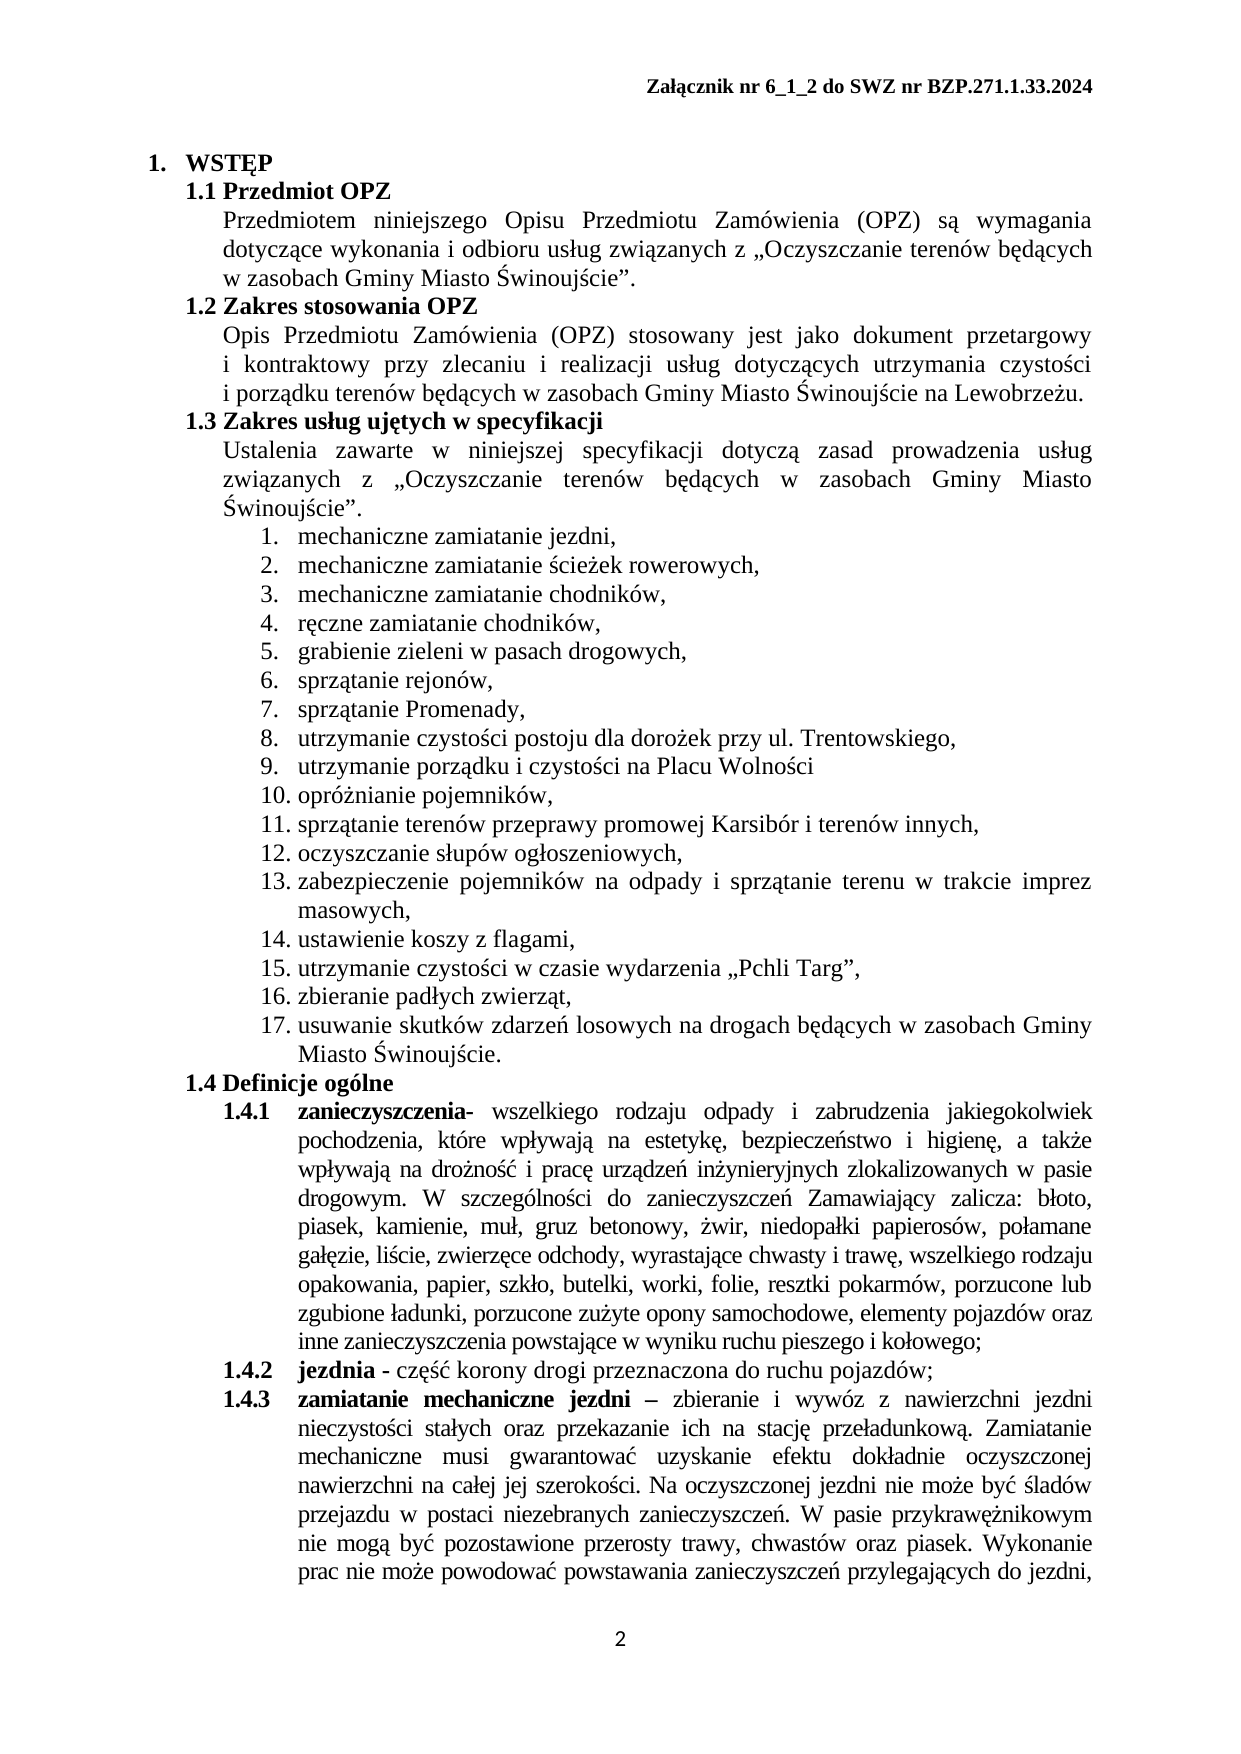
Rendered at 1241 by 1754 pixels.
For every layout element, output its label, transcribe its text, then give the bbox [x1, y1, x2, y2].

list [223, 1384, 1093, 1585]
list utrzymanie porządku i czystości na Placu Wolności [260, 751, 1093, 780]
text Ustalenia zawarte w niniejszej specyfikacji dotyczą zasad prowadzenia usług związanych z „Oczyszczanie terenów będących w zasobach Gminy Miasto Świnoujście”. [223, 435, 1093, 521]
list mechaniczne zamiatanie ścieżek rowerowych, [260, 550, 1093, 579]
list oczyszczanie słupów ogłoszeniowych, [260, 838, 1093, 866]
text Przedmiotem niniejszego Opisu Przedmiotu Zamówienia (OPZ) są wymagania dotyczące wykonania i odbioru usług związanych z „Oczyszczanie terenów będących w zasobach Gminy Miasto Świnoujście”. [223, 205, 1093, 291]
list WSTĘP [148, 148, 1093, 176]
list mechaniczne zamiatanie chodników, [260, 579, 1093, 608]
list opróżnianie pojemników, [260, 780, 1093, 809]
list mechaniczne zamiatanie jezdni, [260, 521, 1093, 550]
list jezdnia - część korony drogi przeznaczona do ruchu pojazdów; [223, 1355, 1093, 1384]
list Zakres usług ujętych w specyfikacji [185, 406, 1093, 435]
list utrzymanie czystości w czasie wydarzenia „Pchli Targ”, [260, 953, 1093, 981]
list Zakres stosowania OPZ [185, 291, 1093, 320]
list grabienie zieleni w pasach drogowych, [260, 636, 1093, 665]
list usuwanie skutków zdarzeń losowych na drogach będących w zasobach Gminy Miasto Świnoujście. [260, 1010, 1093, 1068]
list Przedmiot OPZ [185, 176, 1093, 205]
text Opis Przedmiotu Zamówienia (OPZ) stosowany jest jako dokument przetargowy i kontraktowy przy zlecaniu i realizacji usług dotyczących utrzymania czystości i porządku terenów będących w zasobach Gminy Miasto Świnoujście na Lewobrzeżu. [223, 320, 1093, 406]
list sprzątanie terenów przeprawy promowej Karsibór i terenów innych, [260, 809, 1093, 838]
list zbieranie padłych zwierząt, [260, 981, 1093, 1010]
list sprzątanie rejonów, [260, 665, 1093, 694]
list Definicje ogólne [185, 1068, 1093, 1096]
list zanieczyszczenia- wszelkiego rodzaju odpady i zabrudzenia jakiegokolwiek pochodzenia, które wpływają na estetykę, bezpieczeństwo i higienę, a także wpływają na drożność i pracę urządzeń inżynieryjnych zlokalizowanych w pasie drogowym. W szczególności do zanieczyszczeń Zamawiający zalicza: błoto, piasek, kamienie, muł, gruz betonowy, żwir, niedopałki papierosów, połamane gałęzie, liście, zwierzęce odchody, wyrastające chwasty i trawę, wszelkiego rodzaju opakowania, papier, szkło, butelki, worki, folie, resztki pokarmów, porzucone lub zgubione ładunki, porzucone zużyte opony samochodowe, elementy pojazdów oraz inne zanieczyszczenia powstające w wyniku ruchu pieszego i kołowego; [223, 1096, 1093, 1355]
list utrzymanie czystości postoju dla dorożek przy ul. Trentowskiego, [260, 723, 1093, 751]
list ręczne zamiatanie chodników, [260, 608, 1093, 636]
list ustawienie koszy z flagami, [260, 924, 1093, 953]
list sprzątanie Promenady, [260, 694, 1093, 723]
list zabezpieczenie pojemników na odpady i sprzątanie terenu w trakcie imprez masowych, [260, 866, 1093, 924]
